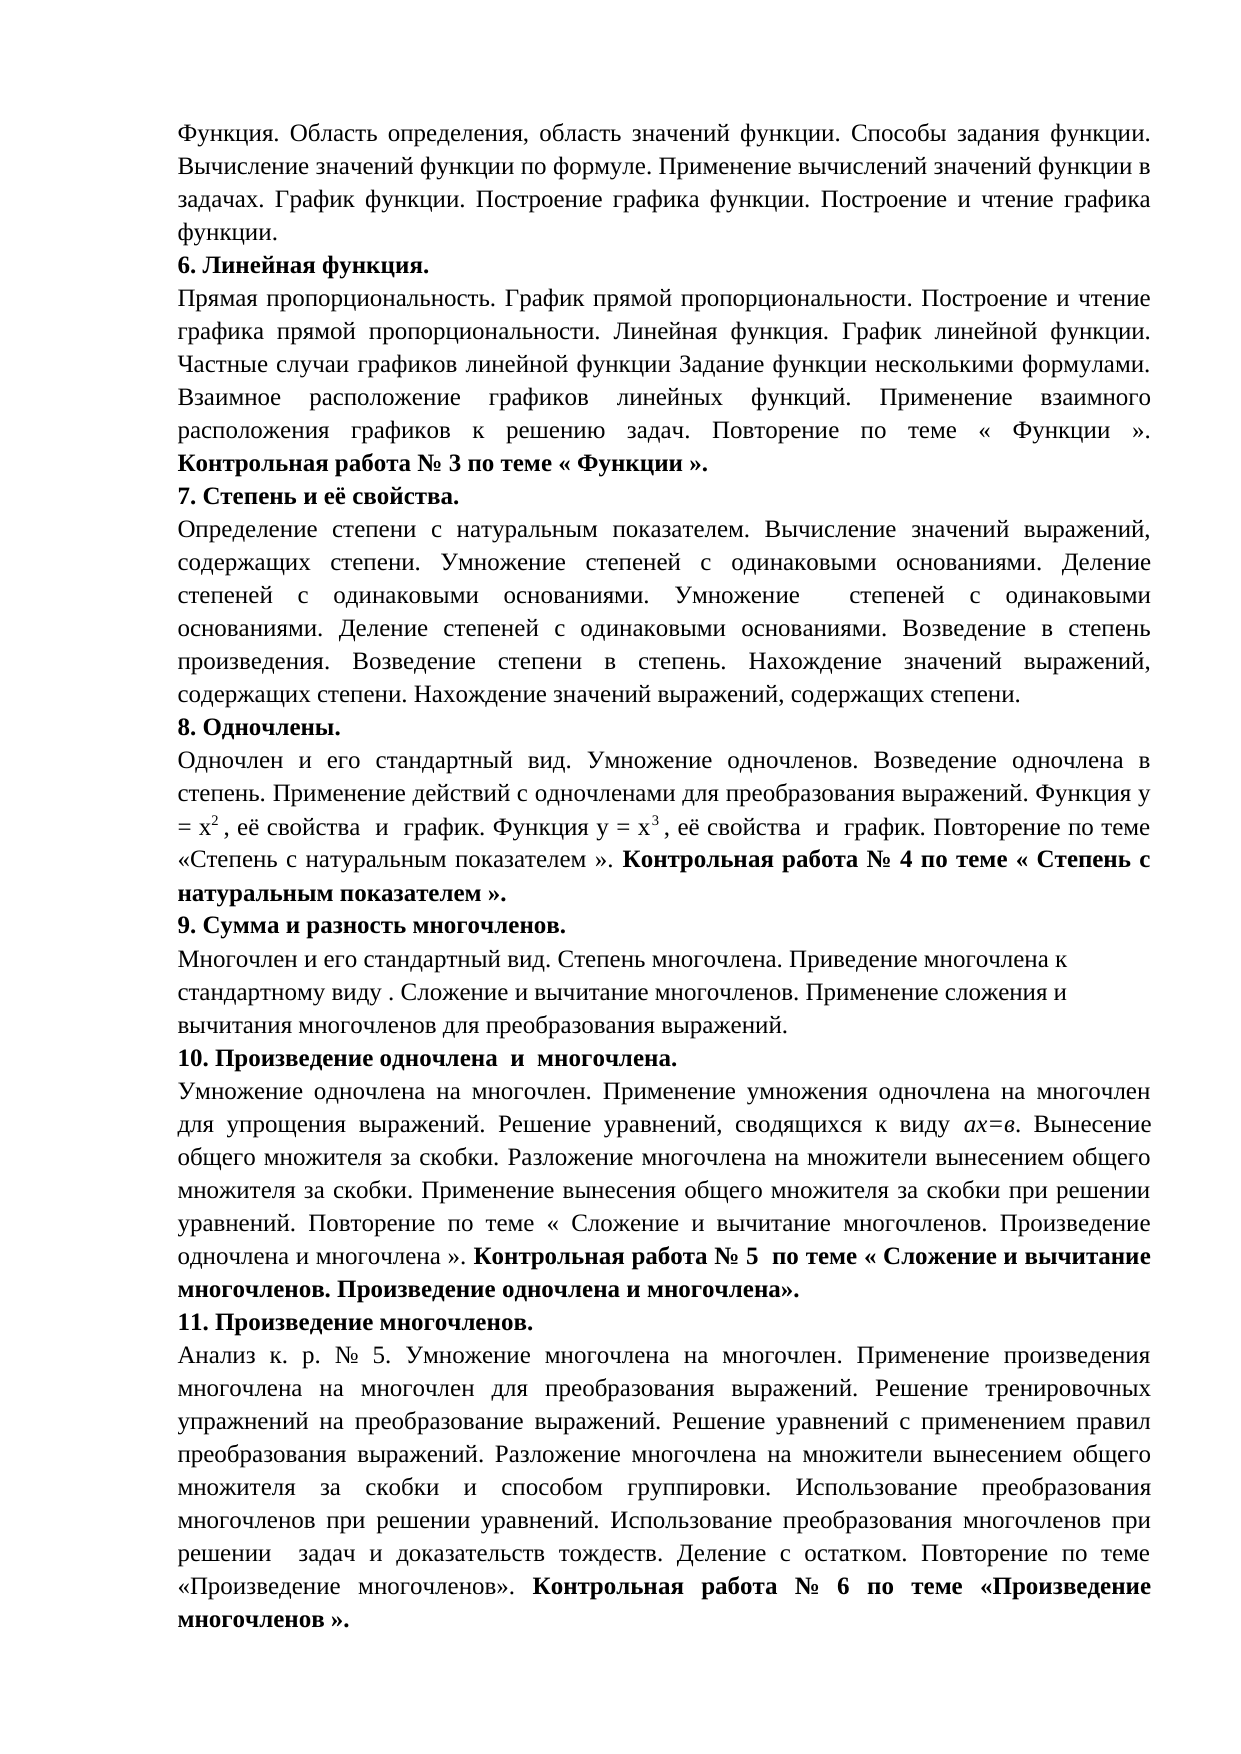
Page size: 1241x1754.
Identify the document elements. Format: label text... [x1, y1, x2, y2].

text 10. Произведение одночлена и многочлена. [177, 1043, 1152, 1071]
text 8. Одночлены. [177, 712, 1152, 741]
text 7. Степень и её свойства. [177, 481, 1152, 510]
text Умножение одночлена на многочлен. Применение умножения одночлена на многочлен для упрощения выражений. Решение уравнений, сводящихся к виду ах=в. Вынесение общего множителя за скобки. Разложение многочлена на множители вынесением общего множителя за скобки. Применение вынесения общего множителя за скобки при решении уравнений. Повторение по теме « Сложение и вычитание многочленов. Произведение одночлена и многочлена ». Контрольная работа № 5 по теме « Сложение и вычитание многочленов. Произведение одночлена и многочлена». [177, 1076, 1152, 1303]
text Анализ к. р. № 5. Умножение многочлена на многочлен. Применение произведения многочлена на многочлен для преобразования выражений. Решение тренировочных упражнений на преобразование выражений. Решение уравнений с применением правил преобразования выражений. Разложение многочлена на множители вынесением общего множителя за скобки и способом группировки. Использование преобразования многочленов при решении уравнений. Использование преобразования многочленов при решении задач и доказательств тождеств. Деление с остатком. Повторение по теме «Произведение многочленов». Контрольная работа № 6 по теме «Произведение многочленов ». [177, 1340, 1152, 1633]
text Определение степени с натуральным показателем. Вычисление значений выражений, содержащих степени. Умножение степеней с одинаковыми основаниями. Деление степеней с одинаковыми основаниями. Умножение степеней с одинаковыми основаниями. Деление степеней с одинаковыми основаниями. Возведение в степень произведения. Возведение степени в степень. Нахождение значений выражений, содержащих степени. Нахождение значений выражений, содержащих степени. [177, 514, 1152, 708]
text 9. Сумма и разность многочленов. [177, 911, 1152, 939]
text 11. Произведение многочленов. [177, 1307, 1152, 1336]
text Функция. Область определения, область значений функции. Способы задания функции. Вычисление значений функции по формуле. Применение вычислений значений функции в задачах. График функции. Построение графика функции. Построение и чтение графика функции. [177, 118, 1152, 246]
text Одночлен и его стандартный вид. Умножение одночленов. Возведение одночлена в степень. Применение действий с одночленами для преобразования выражений. Функция у = х2 , её свойства и график. Функция у = х3 , её свойства и график. Повторение по теме «Степень с натуральным показателем ». Контрольная работа № 4 по теме « Степень с натуральным показателем ». [177, 746, 1152, 906]
text Прямая пропорциональность. График прямой пропорциональности. Построение и чтение графика прямой пропорциональности. Линейная функция. График линейной функции. Частные случаи графиков линейной функции Задание функции несколькими формулами. Взаимное расположение графиков линейных функций. Применение взаимного расположения графиков к решению задач. Повторение по теме « Функции ». Контрольная работа № 3 по теме « Функции ». [177, 283, 1152, 477]
text 6. Линейная функция. [177, 250, 1152, 279]
text Многочлен и его стандартный вид. Степень многочлена. Приведение многочлена к стандартному виду . Сложение и вычитание многочленов. Применение сложения и вычитания многочленов для преобразования выражений. [177, 944, 1152, 1038]
